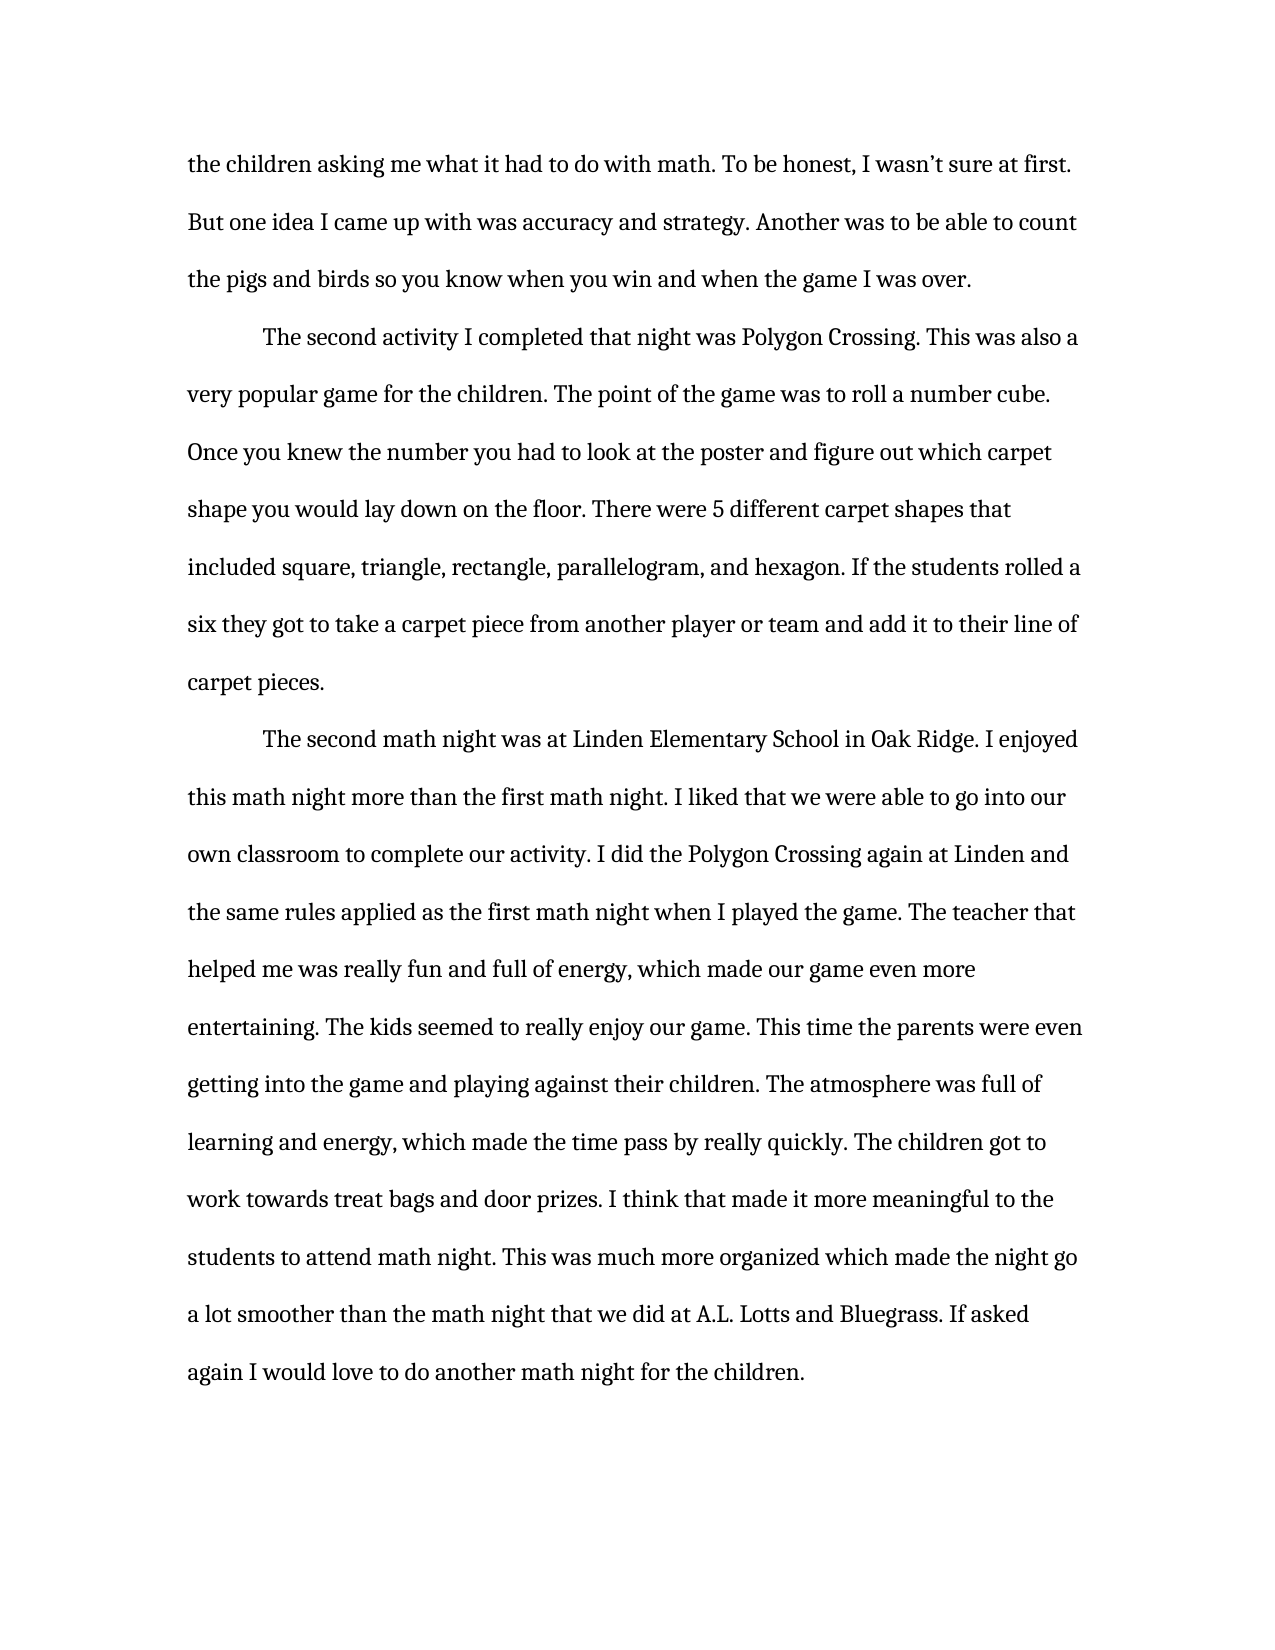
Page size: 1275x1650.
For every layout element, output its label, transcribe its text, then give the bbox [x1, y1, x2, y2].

text The second math night was at Linden Elementary School in Oak Ridge. I enjoyed this math night more than the first math night. I liked that we were able to go into our own classroom to complete our activity. I did the Polygon Crossing again at Linden and the same rules applied as the first math night when I played the game. The teacher that helped me was really fun and full of energy, which made our game even more entertaining. The kids seemed to really enjoy our game. This time the parents were even getting into the game and playing against their children. The atmosphere was full of learning and energy, which made the time pass by really quickly. The children got to work towards treat bags and door prizes. I think that made it more meaningful to the students to attend math night. This was much more organized which made the night go a lot smoother than the math night that we did at A.L. Lotts and Bluegrass. If asked again I would love to do another math night for the children. [187, 725, 1087, 1386]
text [187, 150, 1087, 294]
text The second activity I completed that night was Polygon Crossing. This was also a very popular game for the children. The point of the game was to roll a number cube. Once you knew the number you had to look at the poster and figure out which carpet shape you would lay down on the floor. There were 5 different carpet shapes that included square, triangle, rectangle, parallelogram, and hexagon. If the students rolled a six they got to take a carpet piece from another player or team and add it to their line of carpet pieces. [187, 322, 1087, 696]
